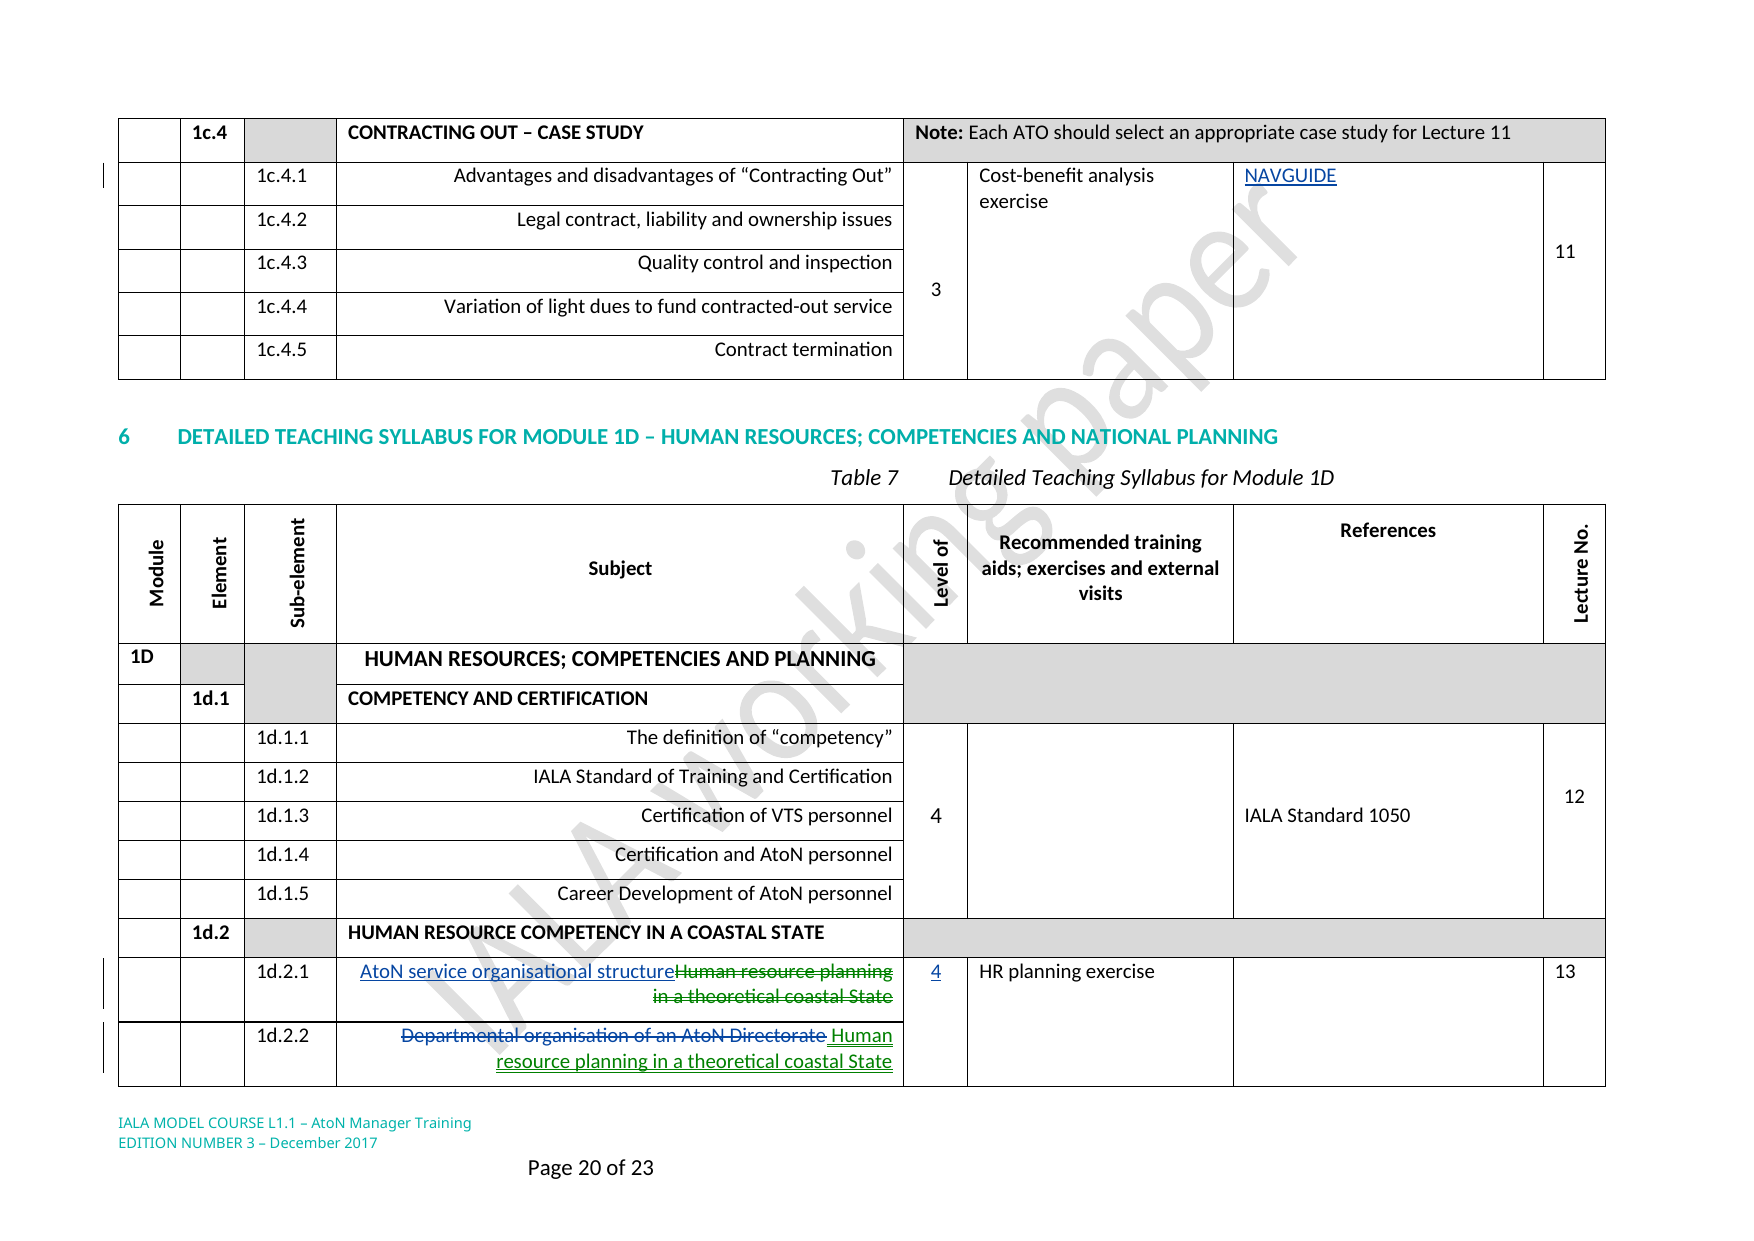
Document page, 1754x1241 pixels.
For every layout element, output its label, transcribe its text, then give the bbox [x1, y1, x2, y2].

table_header Lecture No. [1544, 505, 1605, 643]
table_cell [119, 163, 180, 205]
table_header CONTRACTING OUT – CASE STUDY [337, 119, 903, 162]
table_cell [181, 724, 244, 762]
table_cell [119, 206, 180, 248]
table_header Element [181, 505, 244, 643]
table_cell 11 [1544, 163, 1605, 379]
table_cell [119, 1023, 180, 1086]
table_cell [181, 802, 244, 840]
table_cell [245, 644, 336, 723]
table_cell [181, 250, 244, 292]
table_cell [181, 880, 244, 918]
table_cell 4 [904, 724, 967, 918]
table_cell The definition of “competency” [337, 724, 903, 762]
table_cell HUMAN RESOURCES; COMPETENCIES AND PLANNING [337, 644, 903, 684]
table_cell 1d.1.3 [245, 802, 336, 840]
table_cell [904, 958, 967, 1086]
table_cell IALA Standard of Training and Certification [337, 763, 903, 801]
table_cell 1d.1.4 [245, 841, 336, 879]
table_cell [904, 644, 1605, 723]
table_cell HR planning exercise [968, 958, 1233, 1086]
table_cell [181, 841, 244, 879]
table_cell [119, 250, 180, 292]
table_cell [181, 163, 244, 205]
table_header Subject [337, 505, 903, 643]
table_cell [968, 724, 1233, 918]
table_cell HUMAN RESOURCE COMPETENCY IN A COASTAL STATE [337, 919, 903, 957]
table_cell Career Development of AtoN personnel [337, 880, 903, 918]
table_header [245, 119, 336, 162]
table_cell 1c.4.4 [245, 293, 336, 335]
table_cell 12 [1544, 724, 1605, 918]
table_cell Contract termination [337, 336, 903, 379]
table_cell [119, 802, 180, 840]
table_cell [119, 724, 180, 762]
table_cell Quality control and inspection [337, 250, 903, 292]
table_cell Advantages and disadvantages of “Contracting Out” [337, 163, 903, 205]
table_cell 13 [1544, 958, 1605, 1086]
table_cell 1c.4.3 [245, 250, 336, 292]
table_cell 1c.4.1 [245, 163, 336, 205]
table_cell 1d.2 [181, 919, 244, 957]
table_header [119, 119, 180, 162]
table_cell [181, 644, 244, 684]
table_cell 1d.2.1 [245, 958, 336, 1021]
table_cell [181, 336, 244, 379]
table_header References [1234, 505, 1543, 643]
table_cell Legal contract, liability and ownership issues [337, 206, 903, 248]
table_cell [119, 685, 180, 723]
table_cell Certification of VTS personnel [337, 802, 903, 840]
table_cell [337, 958, 903, 1021]
table_cell [181, 763, 244, 801]
table_cell [337, 1023, 903, 1086]
table_cell [245, 919, 336, 957]
table_cell 1D [119, 644, 180, 684]
table_cell [1234, 958, 1543, 1086]
table_cell 1d.1.1 [245, 724, 336, 762]
table_header 1c.4 [181, 119, 244, 162]
table_cell Variation of light dues to fund contracted-out service [337, 293, 903, 335]
table_header Sub-element [245, 505, 336, 643]
table_cell [181, 206, 244, 248]
table_cell [904, 919, 1605, 957]
table_cell [119, 958, 180, 1021]
table_cell IALA Standard 1050 [1234, 724, 1543, 918]
table_cell 1d.1.2 [245, 763, 336, 801]
table_header Recommended training aids; exercises and external visits [968, 505, 1233, 643]
table_header Module [119, 505, 180, 643]
table_header Note: Each ATO should select an appropriate case study for Lecture 11 [904, 119, 1605, 162]
table_cell COMPETENCY AND CERTIFICATION [337, 685, 903, 723]
table_cell [181, 958, 244, 1021]
subtitle DETAILED TEACHING SYLLABUS FOR MODULE 1D – HUMAN RESOURCES; COMPETENCIES AND NATIONAL PLANNING [118, 422, 1636, 451]
table_cell 1c.4.5 [245, 336, 336, 379]
table_cell 1c.4.2 [245, 206, 336, 248]
table_header Level of Competence [904, 505, 967, 643]
table_cell 3 [904, 163, 967, 379]
table_cell [119, 880, 180, 918]
table_cell 1d.1 [181, 685, 244, 723]
table_cell [181, 293, 244, 335]
table_cell 1d.2.2 [245, 1023, 336, 1086]
table_cell [1234, 163, 1543, 379]
table_cell [119, 293, 180, 335]
table_cell [119, 763, 180, 801]
table_cell 1d.1.5 [245, 880, 336, 918]
table_cell Cost-benefit analysis exercise [968, 163, 1233, 379]
table_cell [181, 1023, 244, 1086]
table_cell [119, 336, 180, 379]
table_cell [119, 841, 180, 879]
table_cell Certification and AtoN personnel [337, 841, 903, 879]
table_cell [119, 919, 180, 957]
text Detailed Teaching Syllabus for Module 1D [532, 463, 1636, 491]
